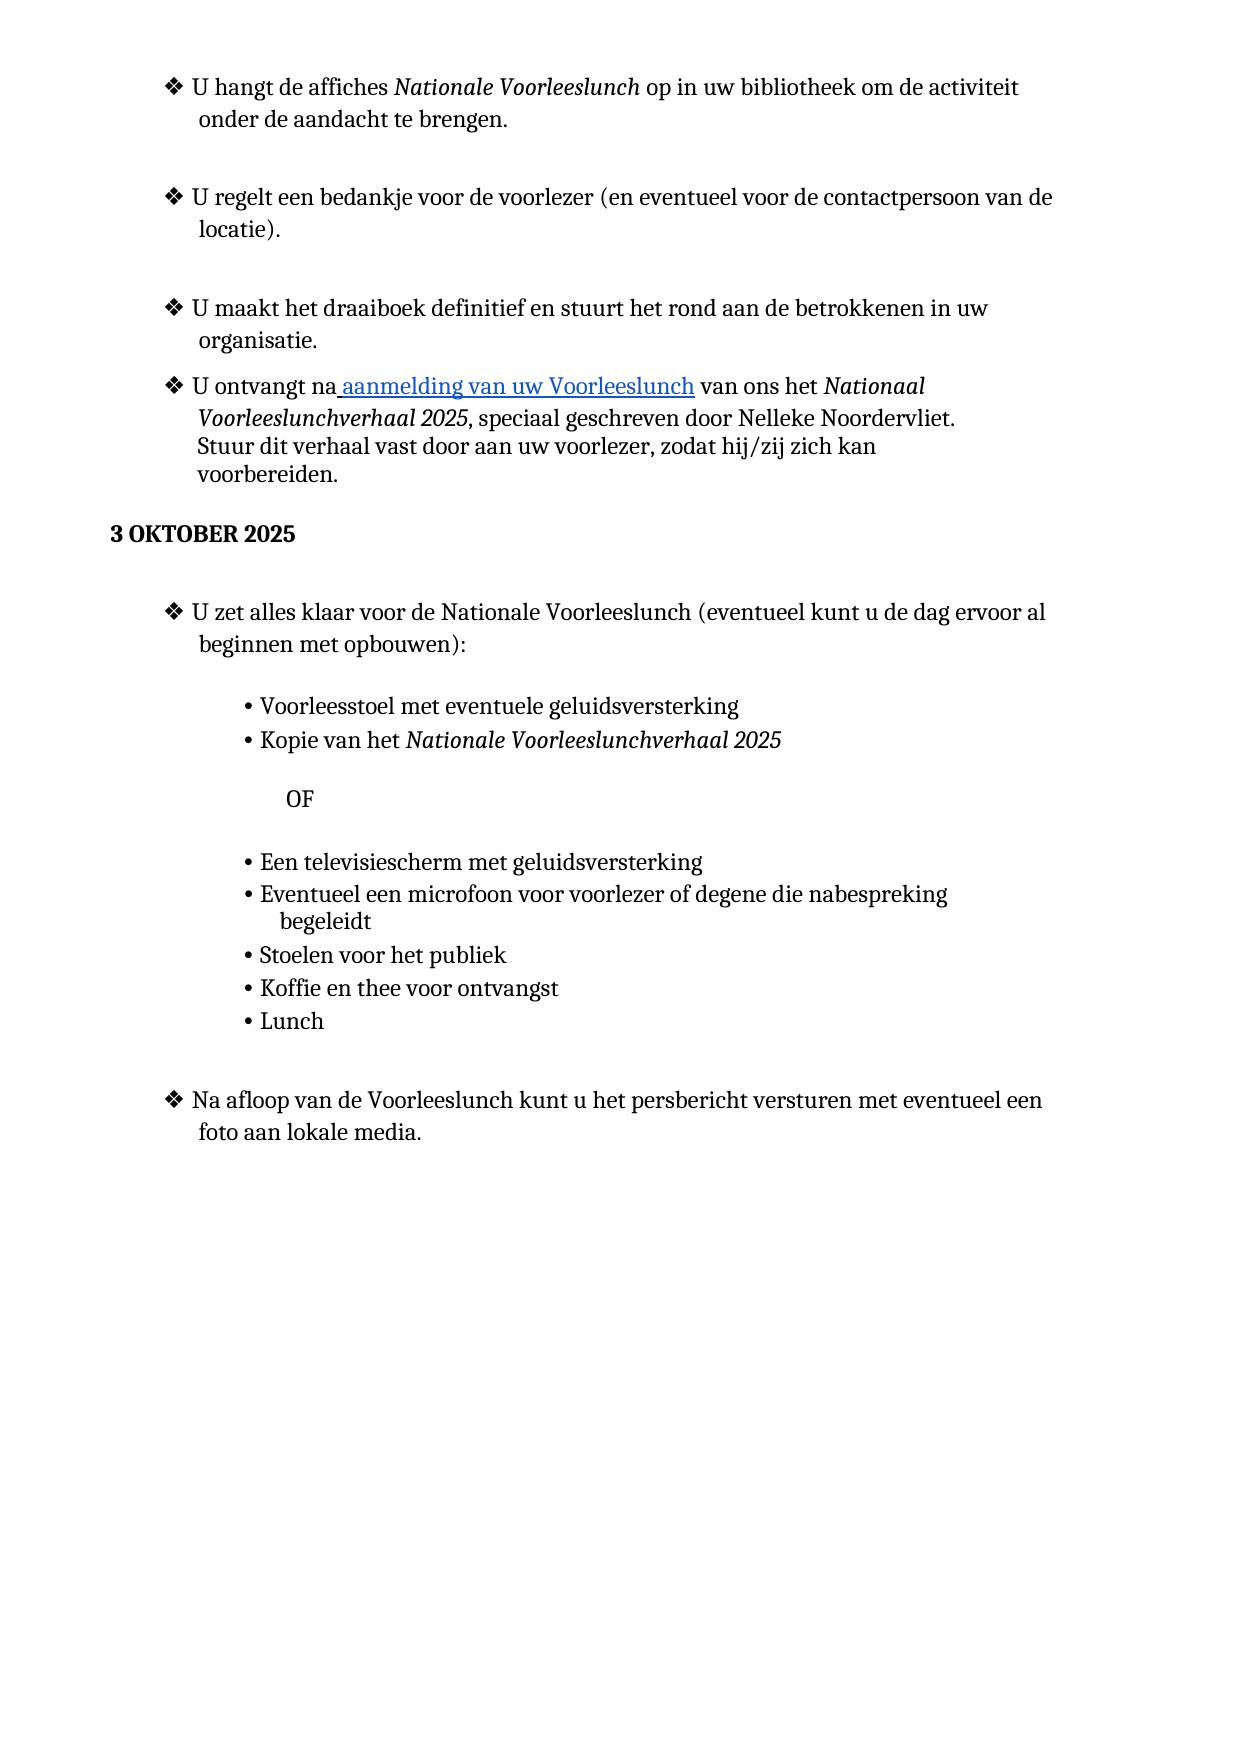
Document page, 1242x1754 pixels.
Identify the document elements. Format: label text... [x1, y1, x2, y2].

text ❖ U ontvangt na aanmelding van uw Voorleeslunch van ons het Nationaal Voorleeslunchverhaal 2025, speciaal geschreven door Nelleke Noordervliet. Stuur dit verhaal vast door aan uw voorlezer, zodat hij/zij zich kan voorbereiden. [163, 354, 1006, 489]
text • Kopie van het Nationale Voorleeslunchverhaal 2025 [244, 725, 1093, 754]
text • Koffie en thee voor ontvangst [244, 973, 1093, 1003]
text 3 OKTOBER 2025 [110, 519, 1093, 548]
text ❖ U maakt het draaiboek definitief en stuurt het rond aan de betrokkenen in uw organisatie. [163, 276, 1028, 354]
text • Een televisiescherm met geluidsversterking [244, 847, 1093, 876]
text ❖ Na afloop van de Voorleeslunch kunt u het persbericht versturen met eventueel een foto aan lokale media. [163, 1068, 1088, 1146]
text ❖ U hangt de affiches Nationale Voorleeslunch op in uw bibliotheek om de activiteit onder de aandacht te brengen. [163, 55, 1054, 134]
text ❖ U zet alles klaar voor de Nationale Voorleeslunch (eventueel kunt u de dag ervoor al beginnen met opbouwen): [163, 580, 1066, 658]
text • Voorleesstoel met eventuele geluidsversterking [244, 691, 1093, 721]
text ❖ U regelt een bedankje voor de voorlezer (en eventueel voor de contactpersoon van de locatie). [163, 166, 1078, 244]
text • Eventueel een microfoon voor voorlezer of degene die nabespreking begeleidt [244, 879, 987, 936]
text • Stoelen voor het publiek [244, 940, 1093, 970]
text • Lunch [244, 1006, 1093, 1035]
text OF [286, 785, 1093, 814]
